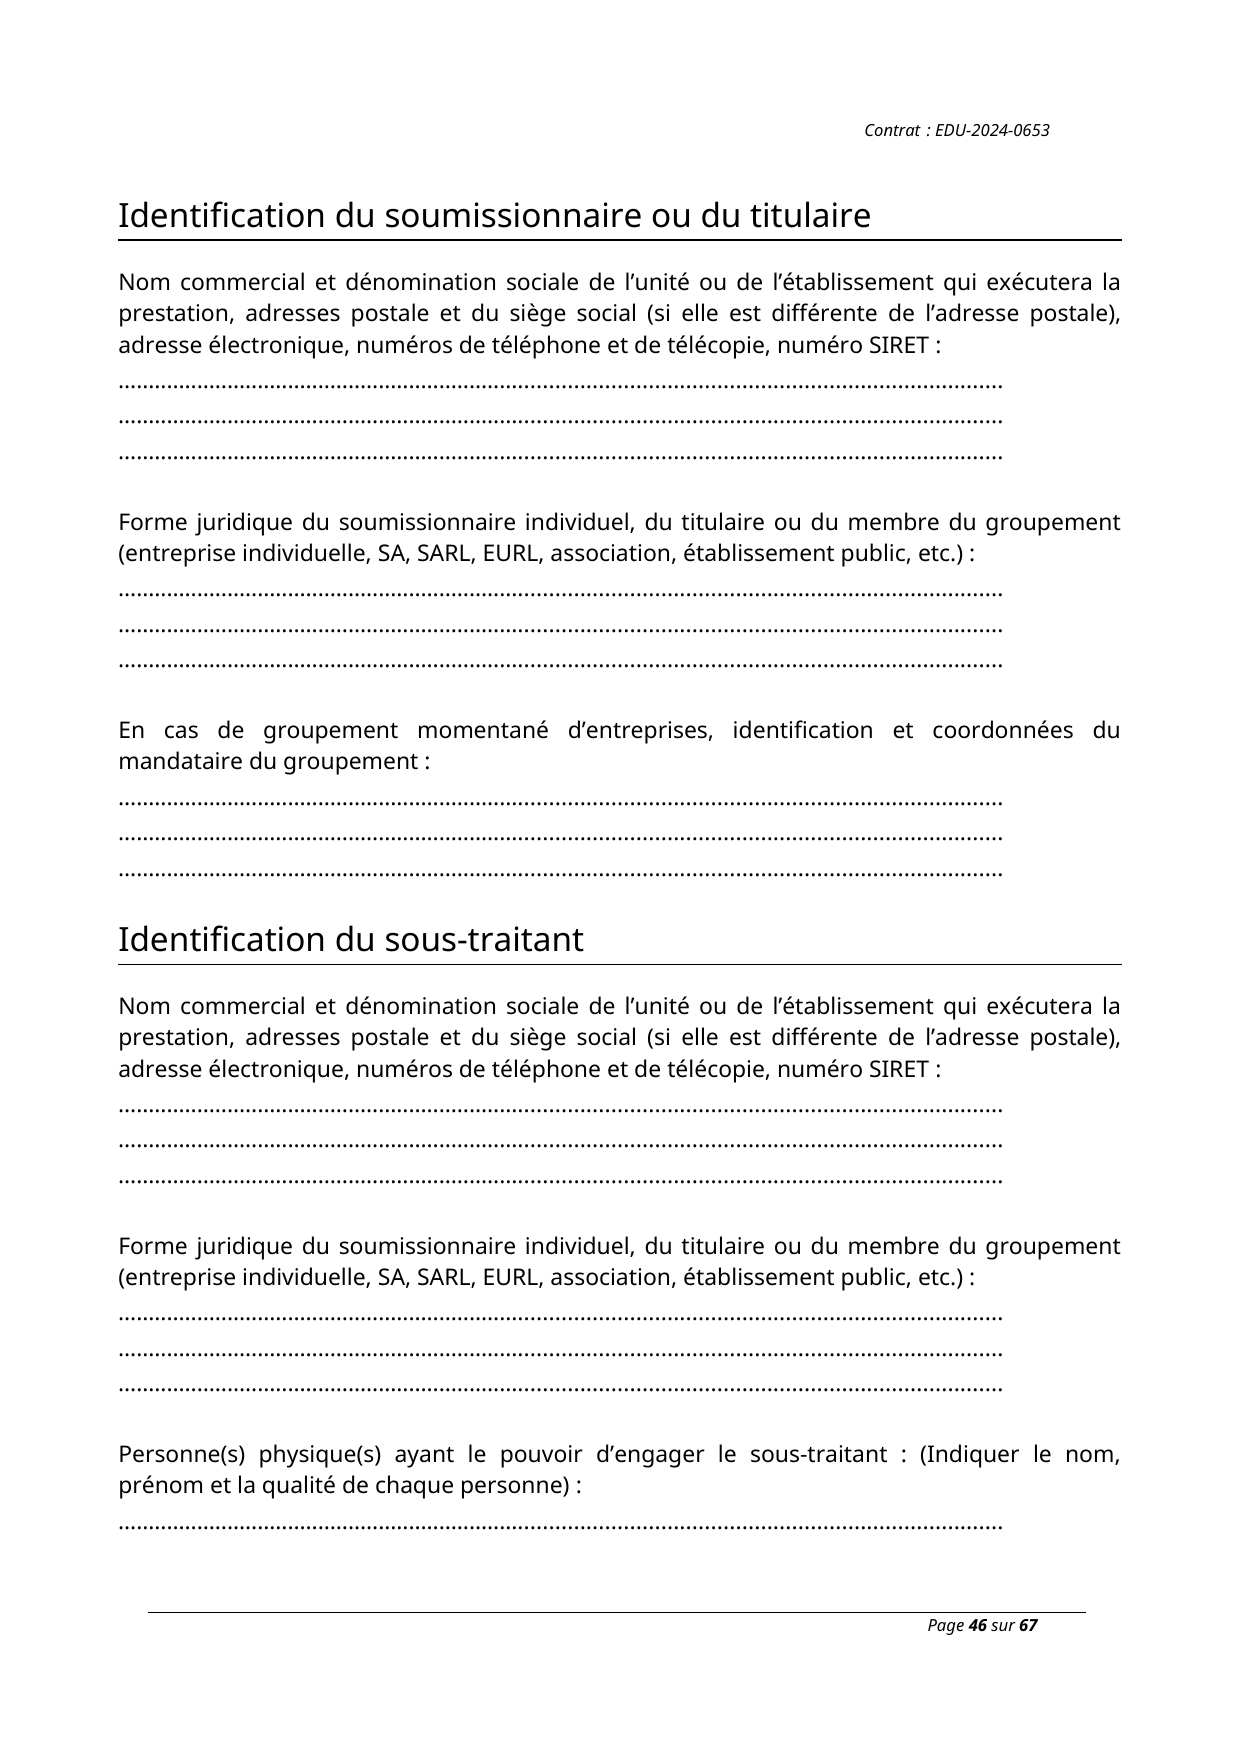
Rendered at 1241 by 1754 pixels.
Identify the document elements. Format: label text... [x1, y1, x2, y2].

text Forme juridique du soumissionnaire individuel, du titulaire ou du membre du groupement (entreprise individuelle, SA, SARL, EURL, association, établissement public, etc.) : [118, 506, 1122, 568]
text En cas de groupement momentané d’entreprises, identification et coordonnées du mandataire du groupement : [118, 714, 1122, 776]
text Personne(s) physique(s) ayant le pouvoir d’engager le sous-traitant : (Indiquer le nom, prénom et la qualité de chaque personne) : [118, 1438, 1122, 1501]
text Identification du soumissionnaire ou du titulaire [118, 192, 1122, 239]
text Forme juridique du soumissionnaire individuel, du titulaire ou du membre du groupement (entreprise individuelle, SA, SARL, EURL, association, établissement public, etc.) : [118, 1230, 1122, 1292]
text Identification du sous-traitant [118, 916, 1122, 964]
text Nom commercial et dénomination sociale de l’unité ou de l’établissement qui exécutera la prestation, adresses postale et du siège social (si elle est différente de l’adresse postale), adresse électronique, numéros de téléphone et de télécopie, numéro SIRET : [118, 266, 1122, 360]
text Nom commercial et dénomination sociale de l’unité ou de l’établissement qui exécutera la prestation, adresses postale et du siège social (si elle est différente de l’adresse postale), adresse électronique, numéros de téléphone et de télécopie, numéro SIRET : [118, 990, 1122, 1084]
